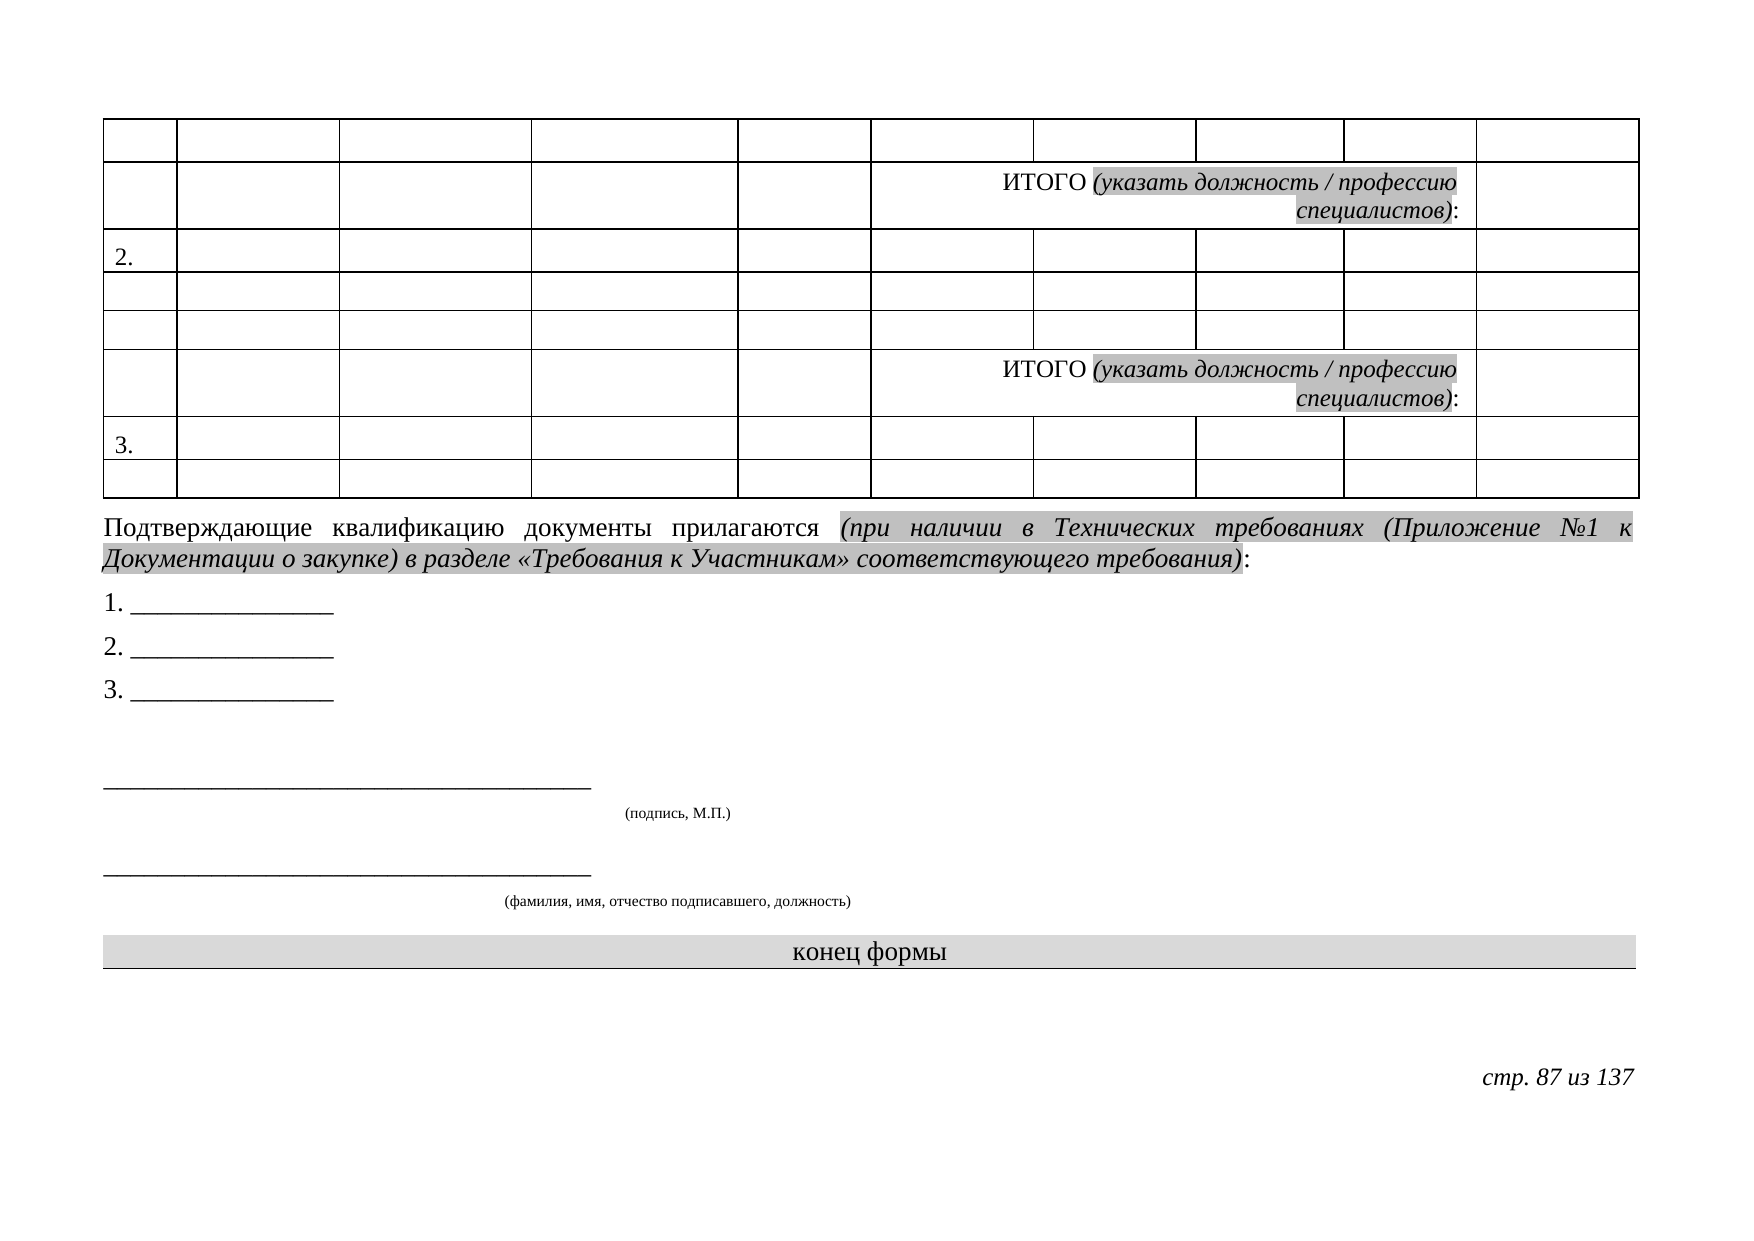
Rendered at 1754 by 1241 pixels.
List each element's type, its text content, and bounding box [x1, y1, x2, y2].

text Подтверждающие квалификацию документы прилагаются (при наличии в Технических требованиях (Приложение №1 к Документации о закупке) в разделе «Требования к Участникам» соответствующего требования): [103, 511, 1636, 574]
table_cell [178, 230, 339, 271]
table_cell [532, 120, 737, 161]
table_cell [532, 350, 737, 416]
table_cell [178, 273, 339, 310]
table_cell ИТОГО (указать должность / профессию специалистов): [872, 163, 1476, 228]
text ____________________________________ [103, 848, 1636, 879]
table_cell [532, 230, 737, 271]
table_cell [1477, 273, 1638, 310]
table_cell [739, 460, 870, 497]
table_cell [1477, 311, 1638, 348]
table_cell [1345, 417, 1476, 459]
table_cell [1477, 230, 1638, 271]
table_cell [104, 460, 176, 497]
table_cell [1034, 230, 1195, 271]
table_cell [1034, 417, 1195, 459]
table_cell [1197, 230, 1343, 271]
table_cell [1034, 311, 1195, 348]
table_cell [1034, 460, 1195, 497]
table_cell [1197, 120, 1343, 161]
table_cell [1034, 120, 1195, 161]
text ____________________________________ [103, 761, 1636, 792]
table_cell [532, 163, 737, 228]
table_cell [1477, 163, 1638, 228]
table_cell [532, 273, 737, 310]
table_cell [104, 417, 176, 459]
text (подпись, М.П.) [103, 804, 1252, 836]
table_cell [1477, 460, 1638, 497]
table_cell [1034, 273, 1195, 310]
table_cell [739, 230, 870, 271]
table_cell [340, 417, 531, 459]
table_cell [1197, 460, 1343, 497]
table_cell [739, 273, 870, 310]
text конец формы [103, 935, 1636, 968]
table_cell [1197, 273, 1343, 310]
table_cell [104, 350, 176, 416]
table_cell [872, 230, 1033, 271]
table_cell [104, 311, 176, 348]
table_cell ИТОГО (указать должность / профессию специалистов): [872, 350, 1476, 416]
table_cell [340, 230, 531, 271]
table_cell [1345, 460, 1476, 497]
table_cell [739, 120, 870, 161]
table_cell [532, 311, 737, 348]
table_cell [1345, 311, 1476, 348]
table_cell [872, 273, 1033, 310]
table_cell [340, 273, 531, 310]
table_cell [872, 311, 1033, 348]
table_cell [739, 417, 870, 459]
table_cell [340, 350, 531, 416]
table_cell [178, 460, 339, 497]
table_cell [739, 311, 870, 348]
table_cell [1197, 417, 1343, 459]
table_cell [340, 120, 531, 161]
table_cell [104, 273, 176, 310]
table_cell [104, 163, 176, 228]
table_cell [340, 460, 531, 497]
text (фамилия, имя, отчество подписавшего, должность) [103, 892, 1252, 923]
table_cell [178, 311, 339, 348]
table_cell [1477, 417, 1638, 459]
table_cell [178, 350, 339, 416]
table_cell [1477, 350, 1638, 416]
table_cell [178, 163, 339, 228]
table_cell [104, 230, 176, 271]
table_cell [739, 163, 870, 228]
table_cell [739, 350, 870, 416]
table_cell [872, 460, 1033, 497]
table_cell [872, 417, 1033, 459]
table_cell [532, 417, 737, 459]
table_cell [532, 460, 737, 497]
table_cell [178, 120, 339, 161]
table_cell [178, 417, 339, 459]
table_cell [104, 120, 176, 161]
table_cell [1197, 311, 1343, 348]
table_cell [1345, 120, 1476, 161]
table_cell [340, 311, 531, 348]
text 1. _______________ [103, 586, 1636, 617]
table_cell [340, 163, 531, 228]
table_cell [1345, 273, 1476, 310]
text 3. _______________ [103, 673, 1636, 704]
table_cell [1477, 120, 1638, 161]
table_cell [872, 120, 1033, 161]
table_cell [1345, 230, 1476, 271]
text 2. _______________ [103, 630, 1636, 661]
